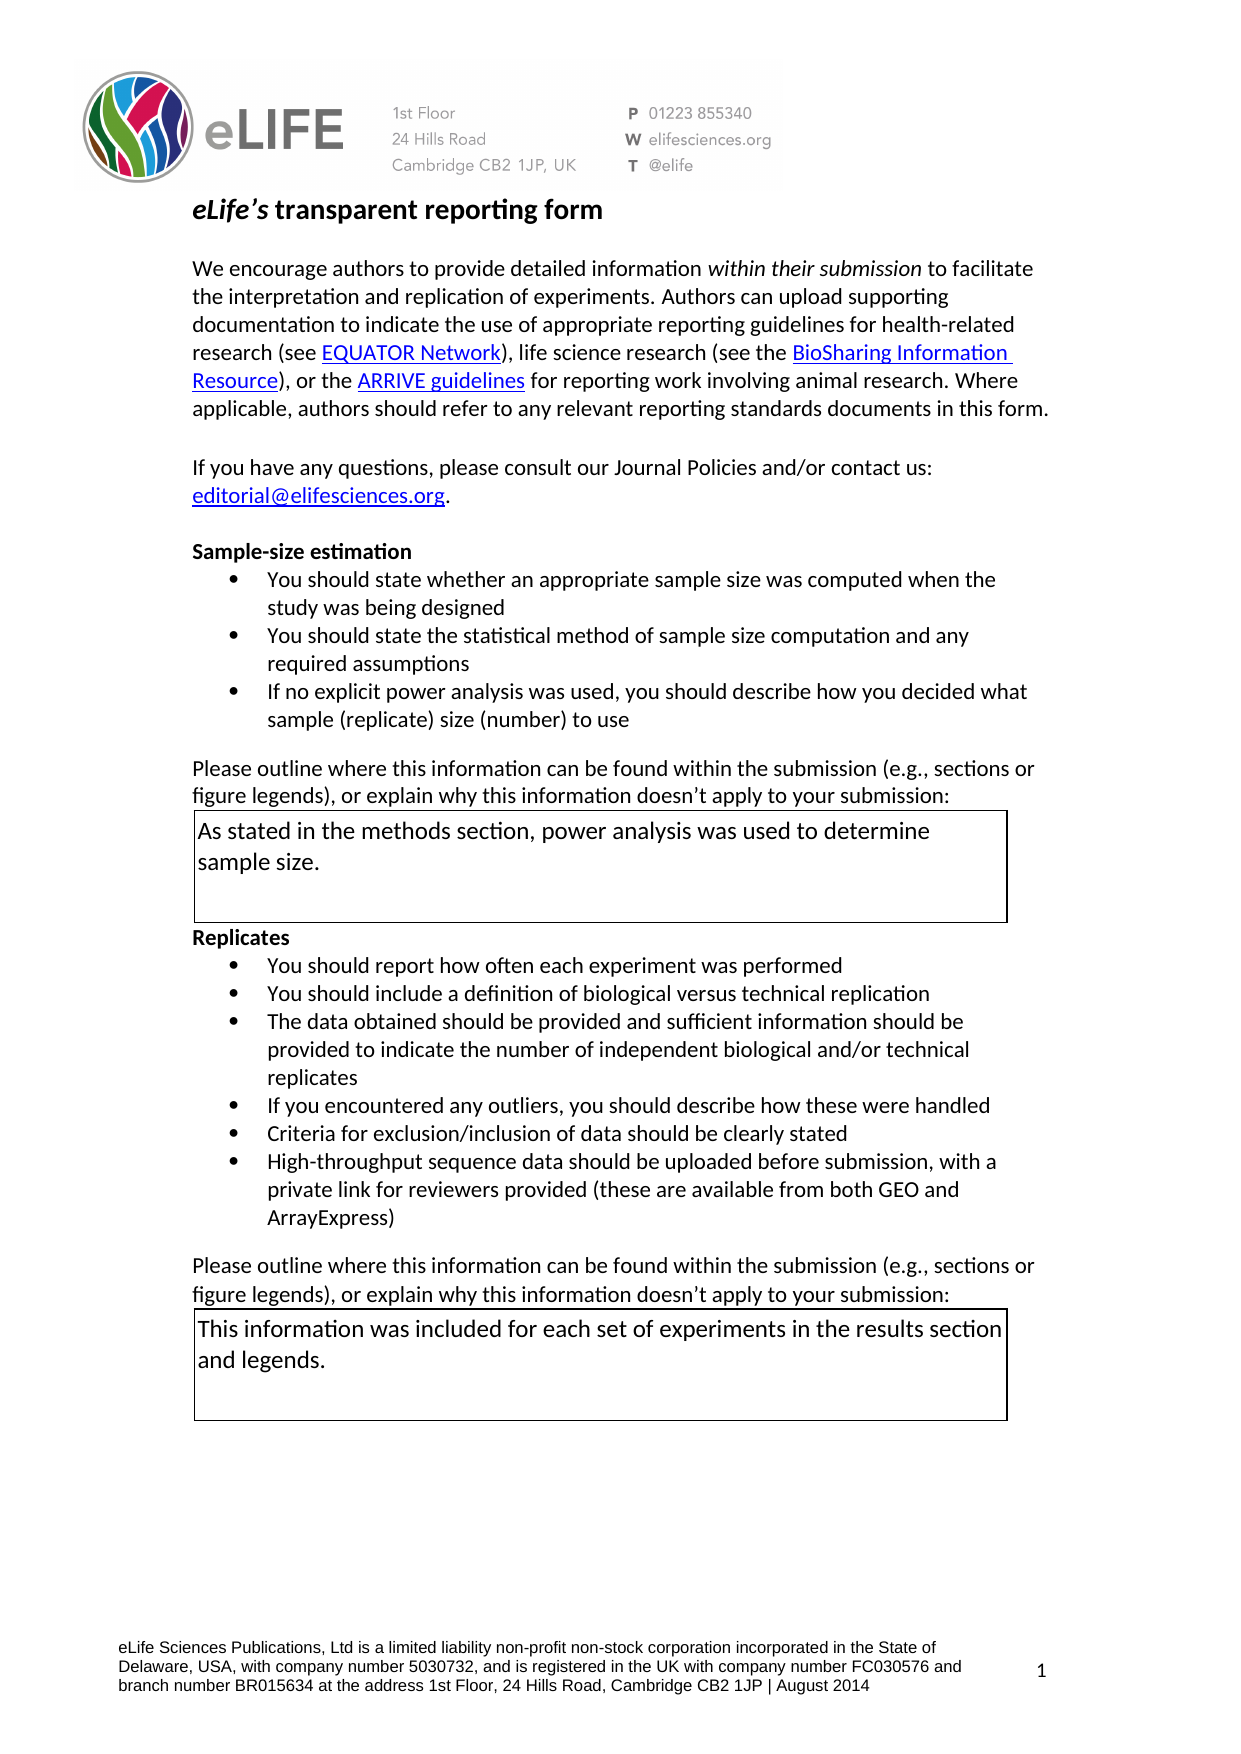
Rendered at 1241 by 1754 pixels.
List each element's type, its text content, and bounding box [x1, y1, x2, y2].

text Replicates [192, 838, 1053, 951]
list You should state the statistical method of sample size computation and any required assumptions [229, 621, 1053, 677]
list The data obtained should be provided and sufficient information should be provided to indicate the number of independent biological and/or technical replicates [229, 1007, 1053, 1091]
text If you have any questions, please consult our Journal Policies and/or contact us: editorial@elifesciences.org. [192, 453, 1053, 509]
list If you encountered any outliers, you should describe how these were handled [229, 1091, 1053, 1119]
text eLife’s transparent reporting form [192, 191, 1053, 226]
list Criteria for exclusion/inclusion of data should be clearly stated [229, 1119, 1053, 1147]
list If no explicit power analysis was used, you should describe how you decided what sample (replicate) size (number) to use [229, 677, 1053, 733]
list You should state whether an appropriate sample size was computed when the study was being designed [229, 565, 1053, 621]
picture [73, 59, 784, 191]
text This information was included for each set of experiments in the results section and legends. [195, 1311, 1006, 1377]
text Sample-size estimation [192, 537, 1053, 565]
text We encourage authors to provide detailed information within their submission to facilitate the interpretation and replication of experiments. Authors can upload supporting documentation to indicate the use of appropriate reporting guidelines for health-related research (see EQUATOR Network), life science research (see the BioSharing Information Resource), or the ARRIVE guidelines for reporting work involving animal research. Where applicable, authors should refer to any relevant reporting standards documents in this form. [192, 254, 1053, 423]
list You should include a definition of biological versus technical replication [229, 979, 1053, 1007]
list High-throughput sequence data should be uploaded before submission, with a private link for reviewers provided (these are available from both GEO and ArrayExpress) [229, 1147, 1053, 1231]
list You should report how often each experiment was performed [229, 951, 1053, 979]
text As stated in the methods section, power analysis was used to determine sample size. [195, 813, 1006, 879]
